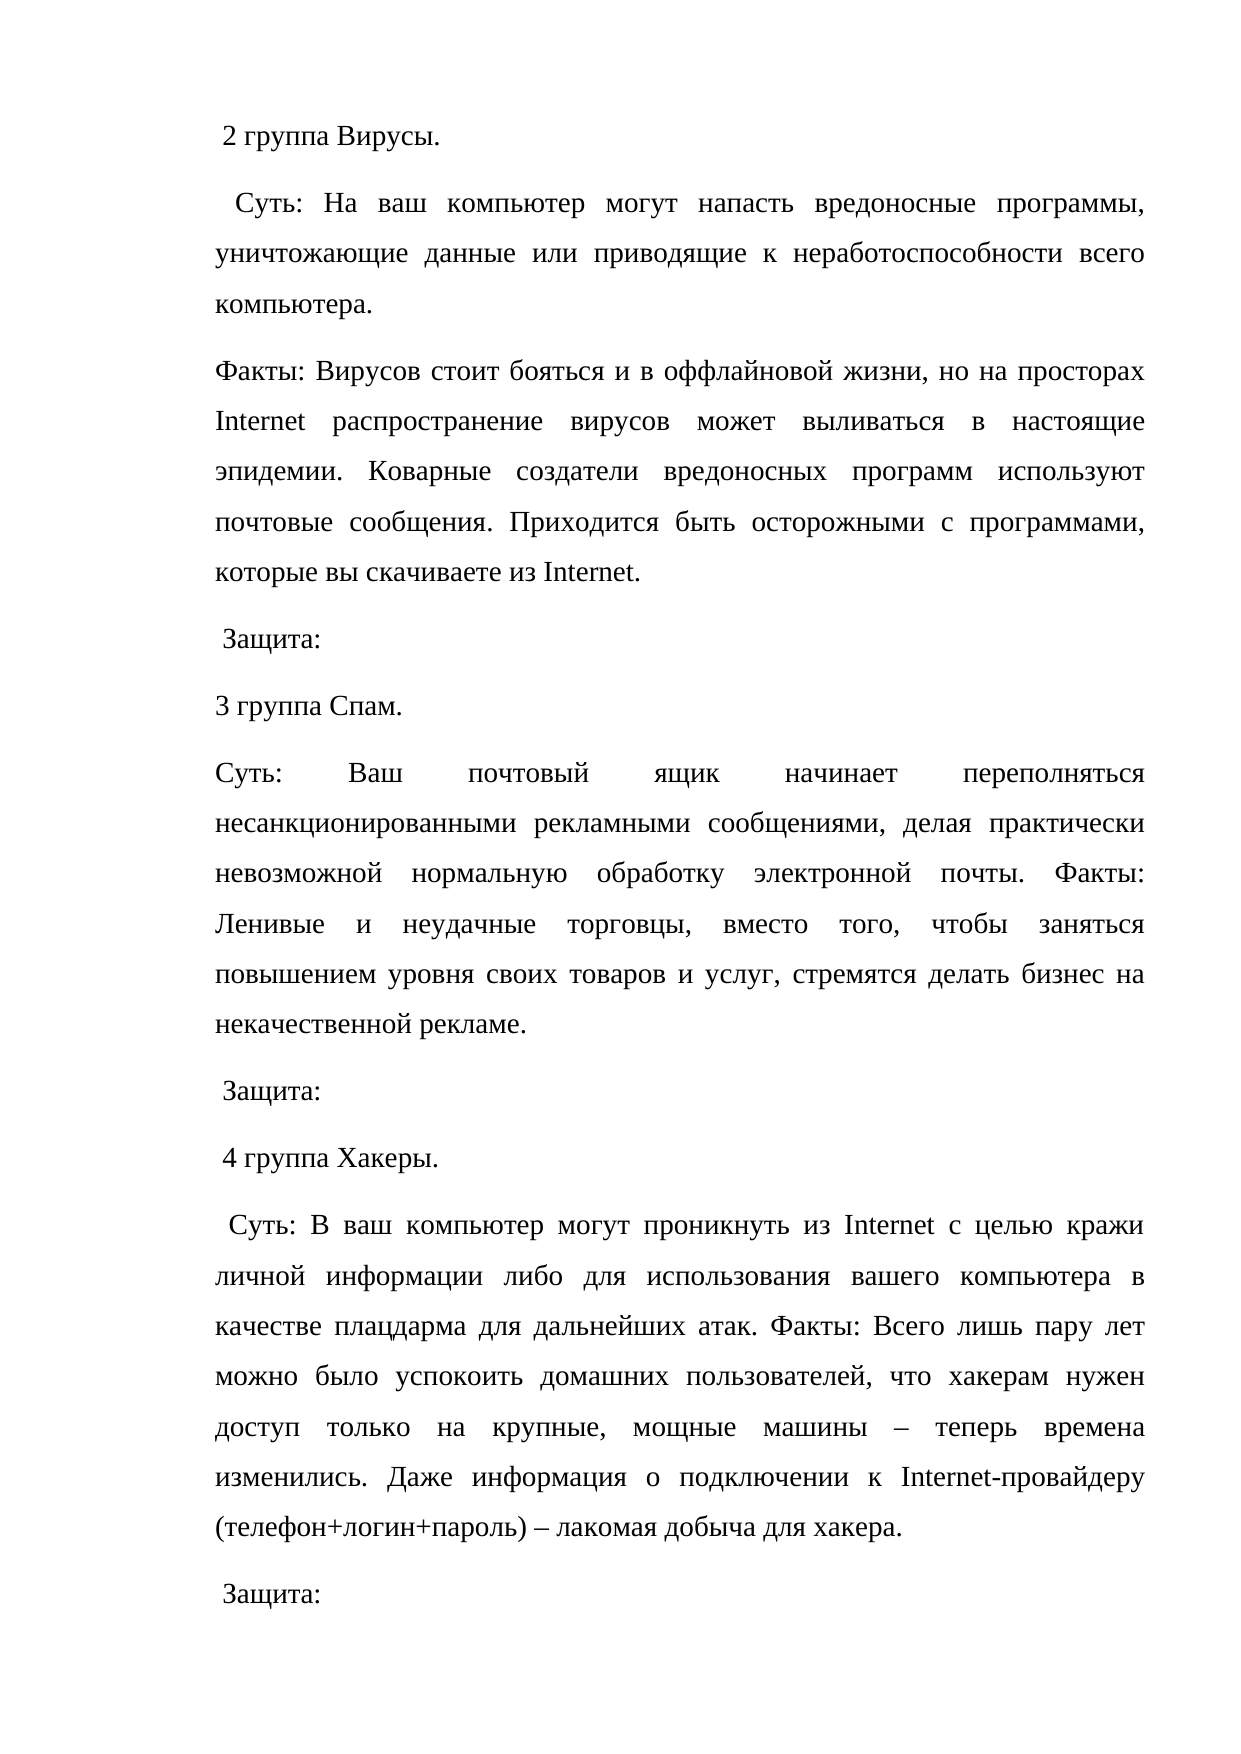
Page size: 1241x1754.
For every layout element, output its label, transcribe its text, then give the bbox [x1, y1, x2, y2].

text Защита: [215, 1576, 1146, 1610]
text Суть: Ваш почтовый ящик начинает переполняться несанкционированными рекламными сообщениями, делая практически невозможной нормальную обработку электронной почты. Факты: Ленивые и неудачные торговцы, вместо того, чтобы заняться повышением уровня своих товаров и услуг, стремятся делать бизнес на некачественной рекламе. [215, 755, 1146, 1040]
text 2 группа Вирусы. [215, 118, 1146, 152]
text Суть: В ваш компьютер могут проникнуть из Internet с целью кражи личной информации либо для использования вашего компьютера в качестве плацдарма для дальнейших атак. Факты: Всего лишь пару лет можно было успокоить домашних пользователей, что хакерам нужен доступ только на крупные, мощные машины – теперь времена изменились. Даже информация о подключении к Internet-провайдеру (телефон+логин+пароль) – лакомая добыча для хакера. [215, 1207, 1146, 1543]
text Суть: На ваш компьютер могут напасть вредоносные программы, уничтожающие данные или приводящие к неработоспособности всего компьютера. [215, 185, 1146, 319]
text Защита: [215, 1073, 1146, 1107]
text 4 группа Хакеры. [215, 1140, 1146, 1174]
text Защита: [215, 621, 1146, 654]
text 3 группа Спам. [215, 688, 1146, 721]
text Факты: Вирусов стоит бояться и в оффлайновой жизни, но на просторах Internet распространение вирусов может выливаться в настоящие эпидемии. Коварные создатели вредоносных программ используют почтовые сообщения. Приходится быть осторожными с программами, которые вы скачиваете из Internet. [215, 353, 1146, 587]
